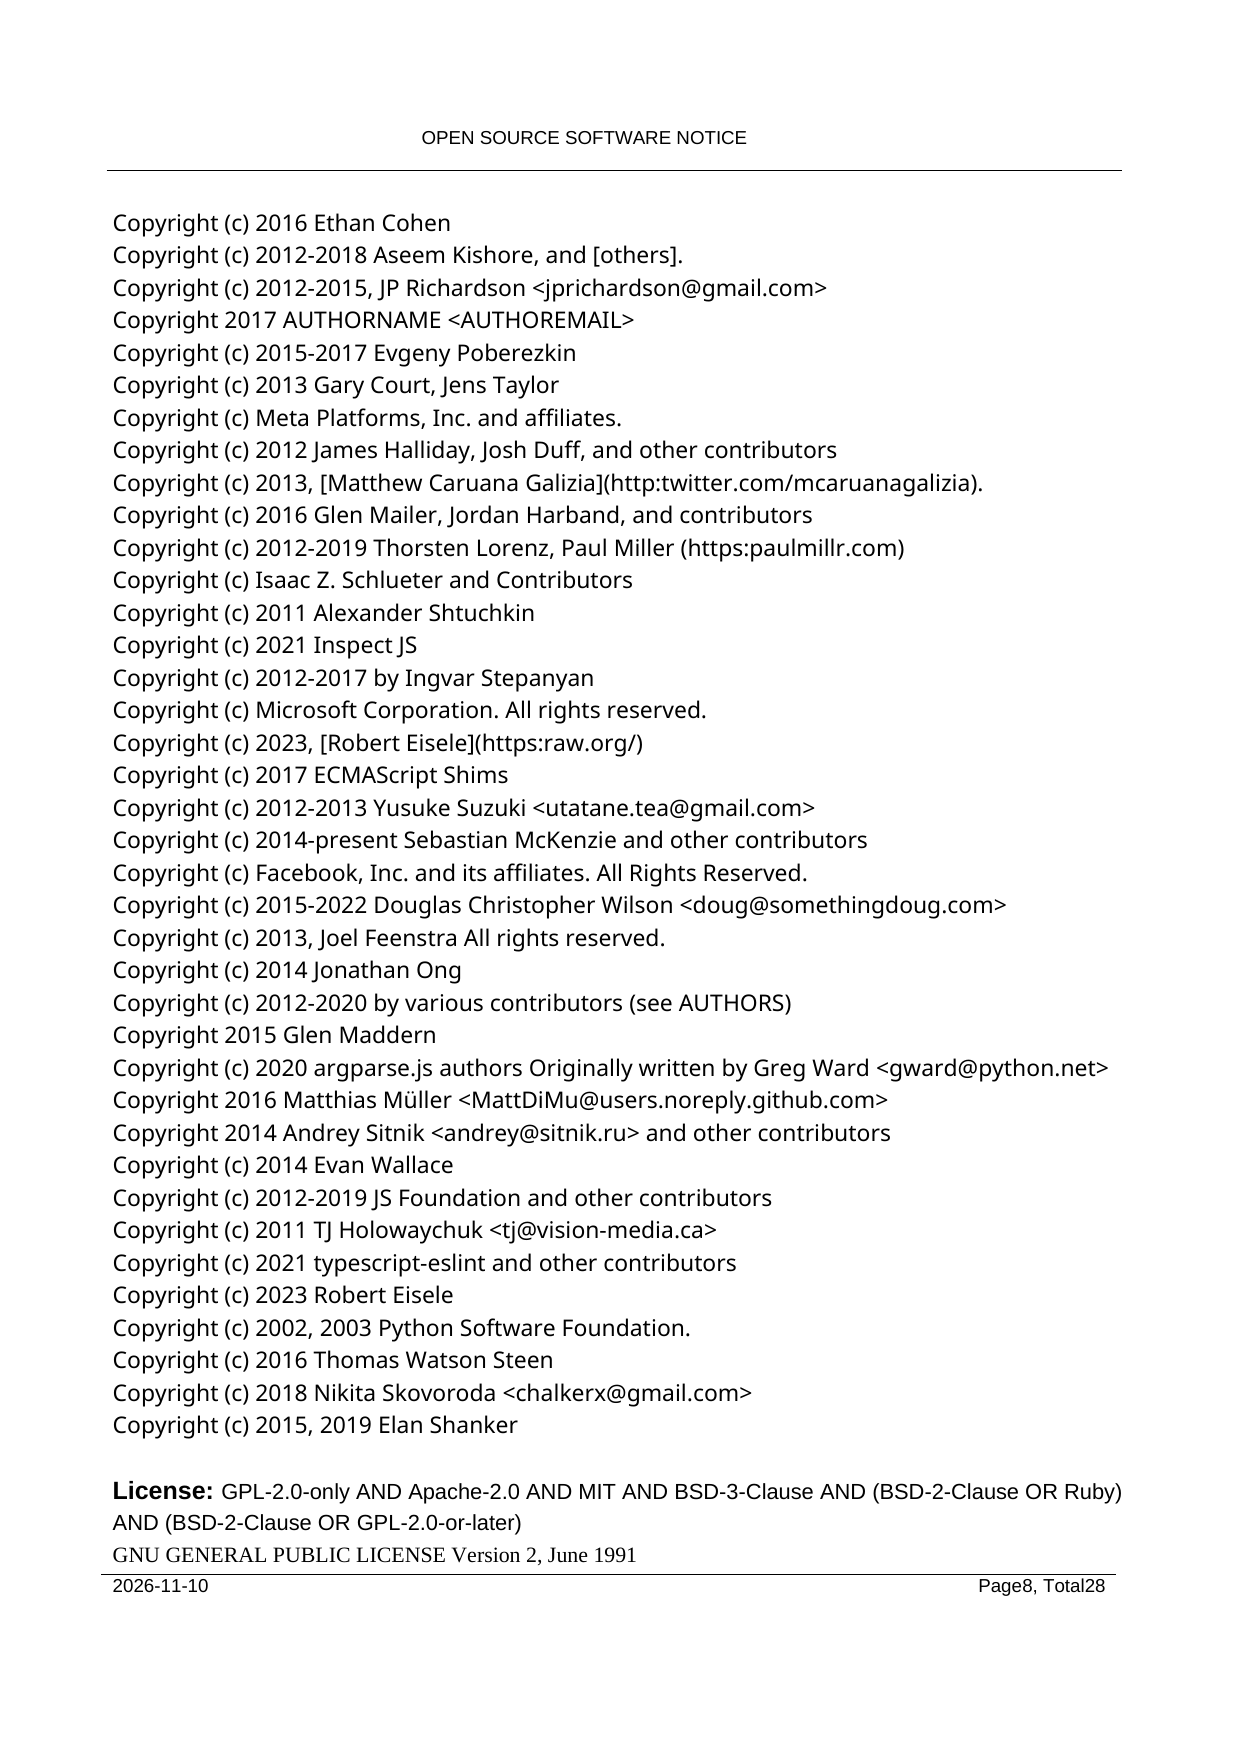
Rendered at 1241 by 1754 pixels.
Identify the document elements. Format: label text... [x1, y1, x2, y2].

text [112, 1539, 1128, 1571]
text License: GPL-2.0-only AND Apache-2.0 AND MIT AND BSD-3-Clause AND (BSD-2-Clause OR Ruby) AND (BSD-2-Clause OR GPL-2.0-or-later) [112, 1474, 1128, 1539]
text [112, 206, 1128, 1474]
